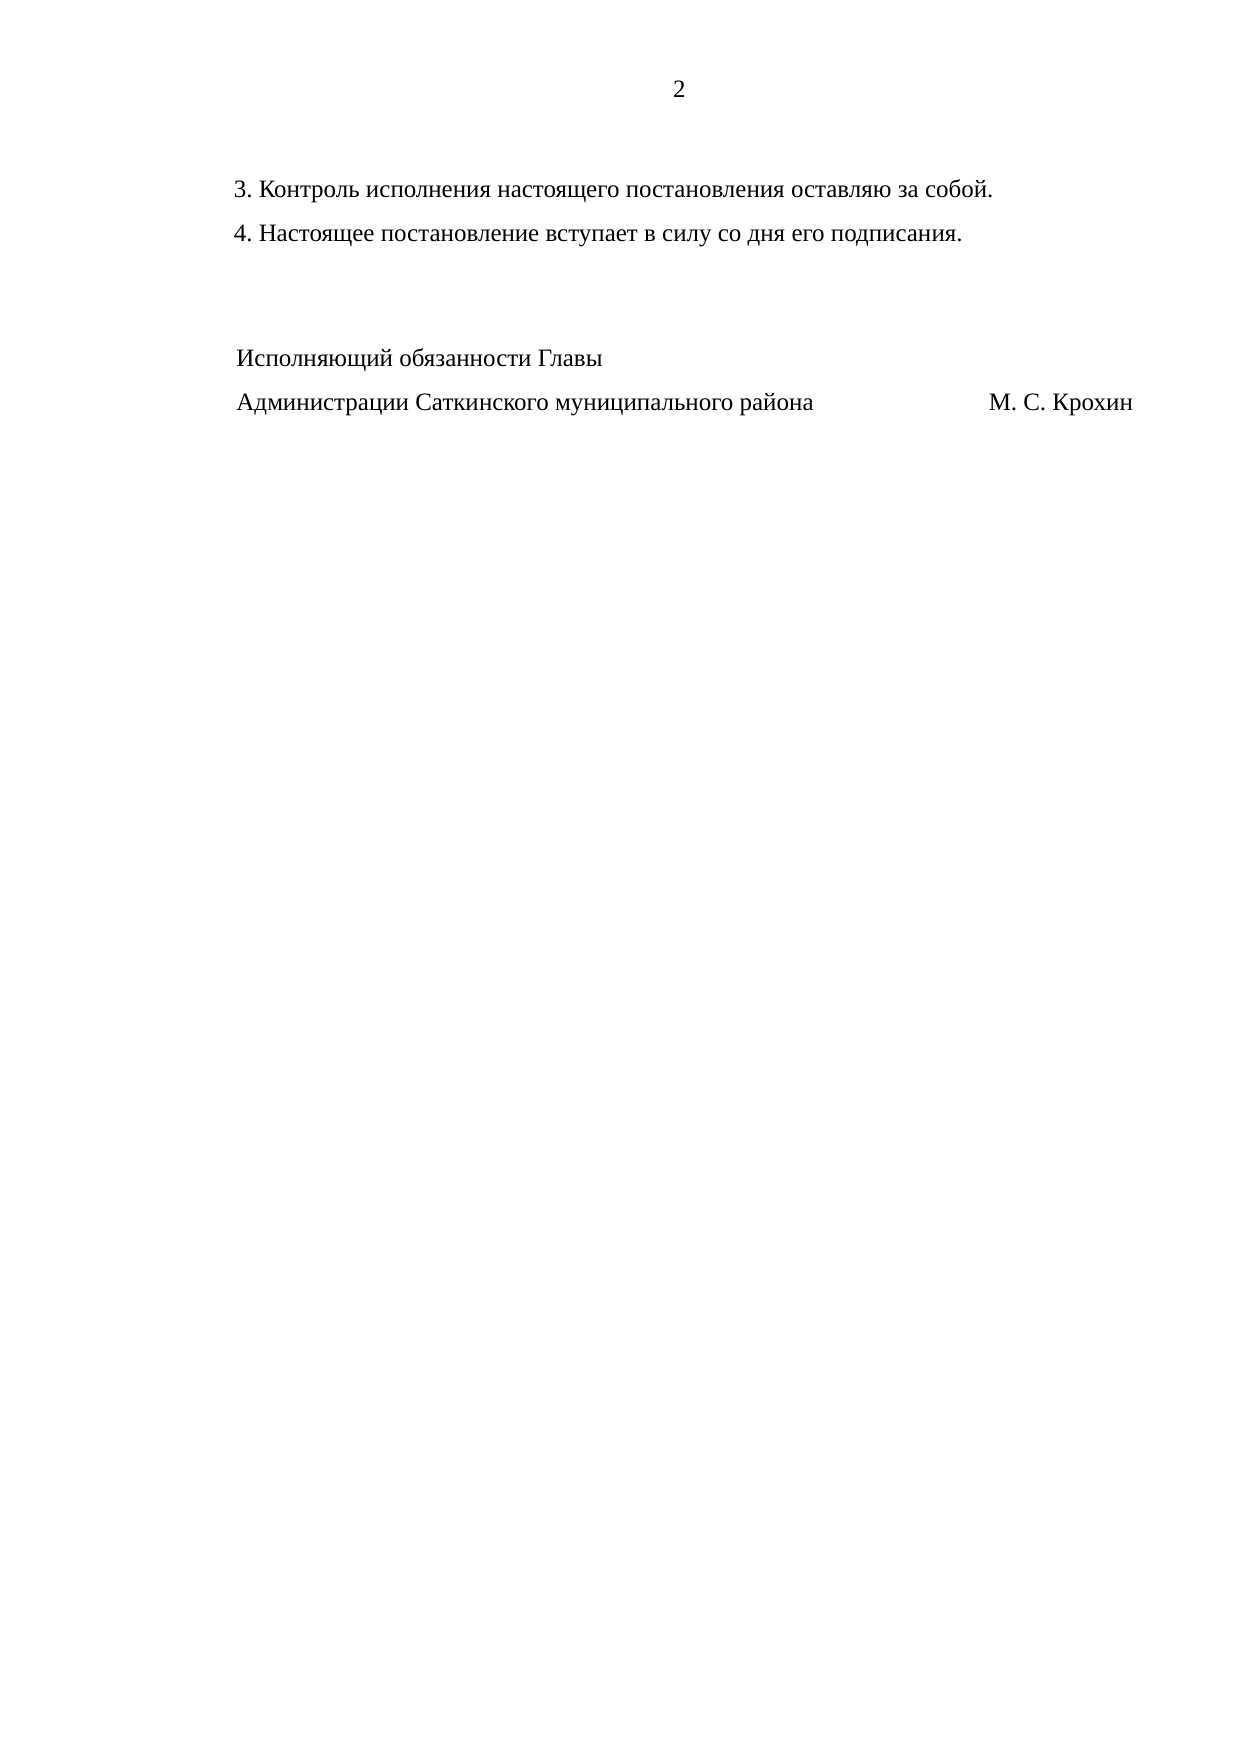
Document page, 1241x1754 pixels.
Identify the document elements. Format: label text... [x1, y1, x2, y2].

text 3. Контроль исполнения настоящего постановления оставляю за собой. [177, 174, 1181, 203]
text 4. Настоящее постановление вступает в силу со дня его подписания. [177, 218, 1181, 246]
text Администрации Саткинского муниципального района М. С. Крохин [177, 387, 1181, 415]
text Исполняющий обязанности Главы [177, 343, 1181, 372]
